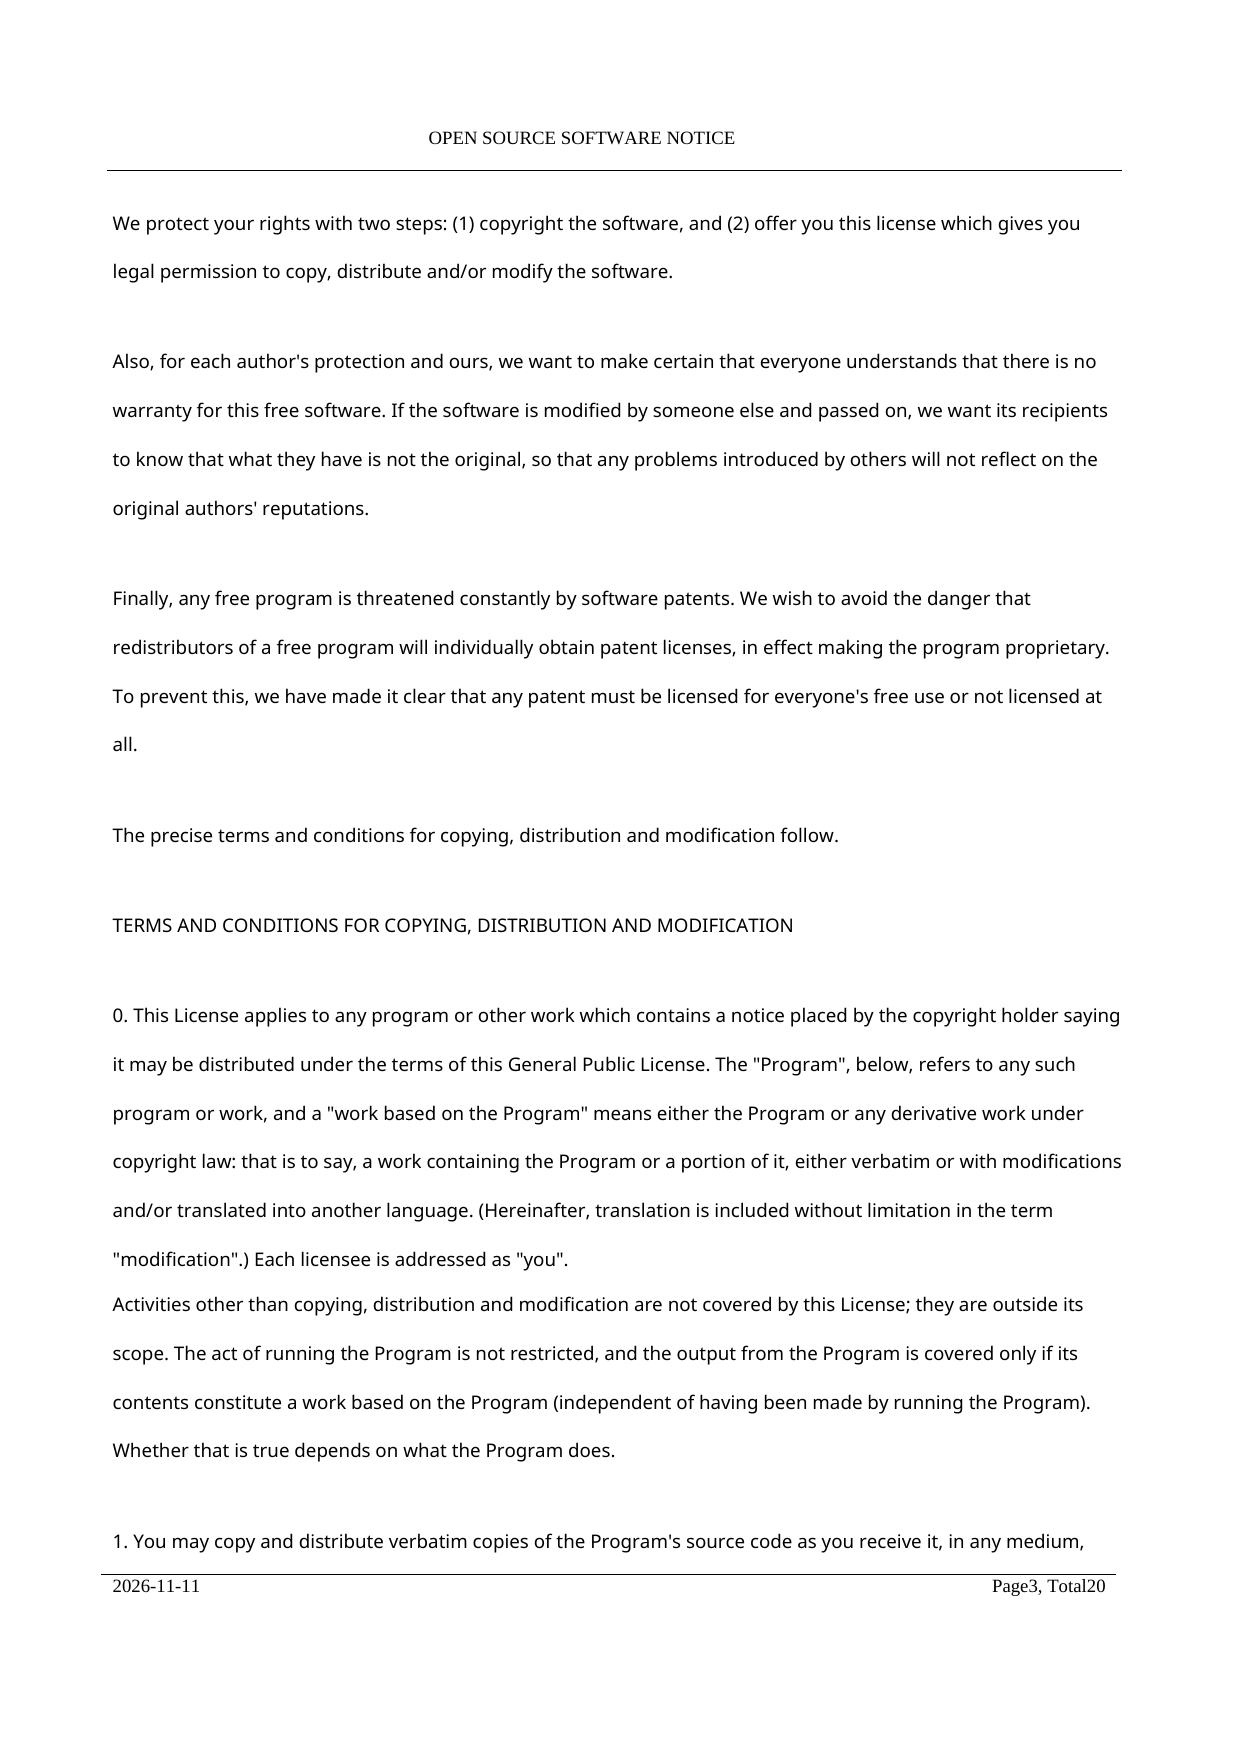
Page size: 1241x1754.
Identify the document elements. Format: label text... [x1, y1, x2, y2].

text TERMS AND CONDITIONS FOR COPYING, DISTRIBUTION AND MODIFICATION [112, 909, 1128, 941]
text Also, for each author's protection and ours, we want to make certain that everyone understands that there is no warranty for this free software. If the software is modified by someone else and passed on, we want its recipients to know that what they have is not the original, so that any problems introduced by others will not reflect on the original authors' reputations. [112, 345, 1128, 524]
text The precise terms and conditions for copying, distribution and modification follow. [112, 818, 1128, 851]
text We protect your rights with two steps: (1) copyright the software, and (2) offer you this license which gives you legal permission to copy, distribute and/or modify the software. [112, 206, 1128, 288]
text Finally, any free program is threatened constantly by software patents. We wish to avoid the danger that redistributors of a free program will individually obtain patent licenses, in effect making the program proprietary. To prevent this, we have made it clear that any patent must be licensed for everyone's free use or not licensed at all. [112, 582, 1128, 761]
text 0. This License applies to any program or other work which contains a notice placed by the copyright holder saying it may be distributed under the terms of this General Public License. The "Program", below, refers to any such program or work, and a "work based on the Program" means either the Program or any derivative work under copyright law: that is to say, a work containing the Program or a portion of it, either verbatim or with modifications and/or translated into another language. (Hereinafter, translation is included without limitation in the term "modification".) Each licensee is addressed as "you". [112, 999, 1128, 1275]
text Activities other than copying, distribution and modification are not covered by this License; they are outside its scope. The act of running the Program is not restricted, and the output from the Program is covered only if its contents constitute a work based on the Program (independent of having been made by running the Program). Whether that is true depends on what the Program does. [112, 1288, 1128, 1467]
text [112, 1525, 1128, 1557]
